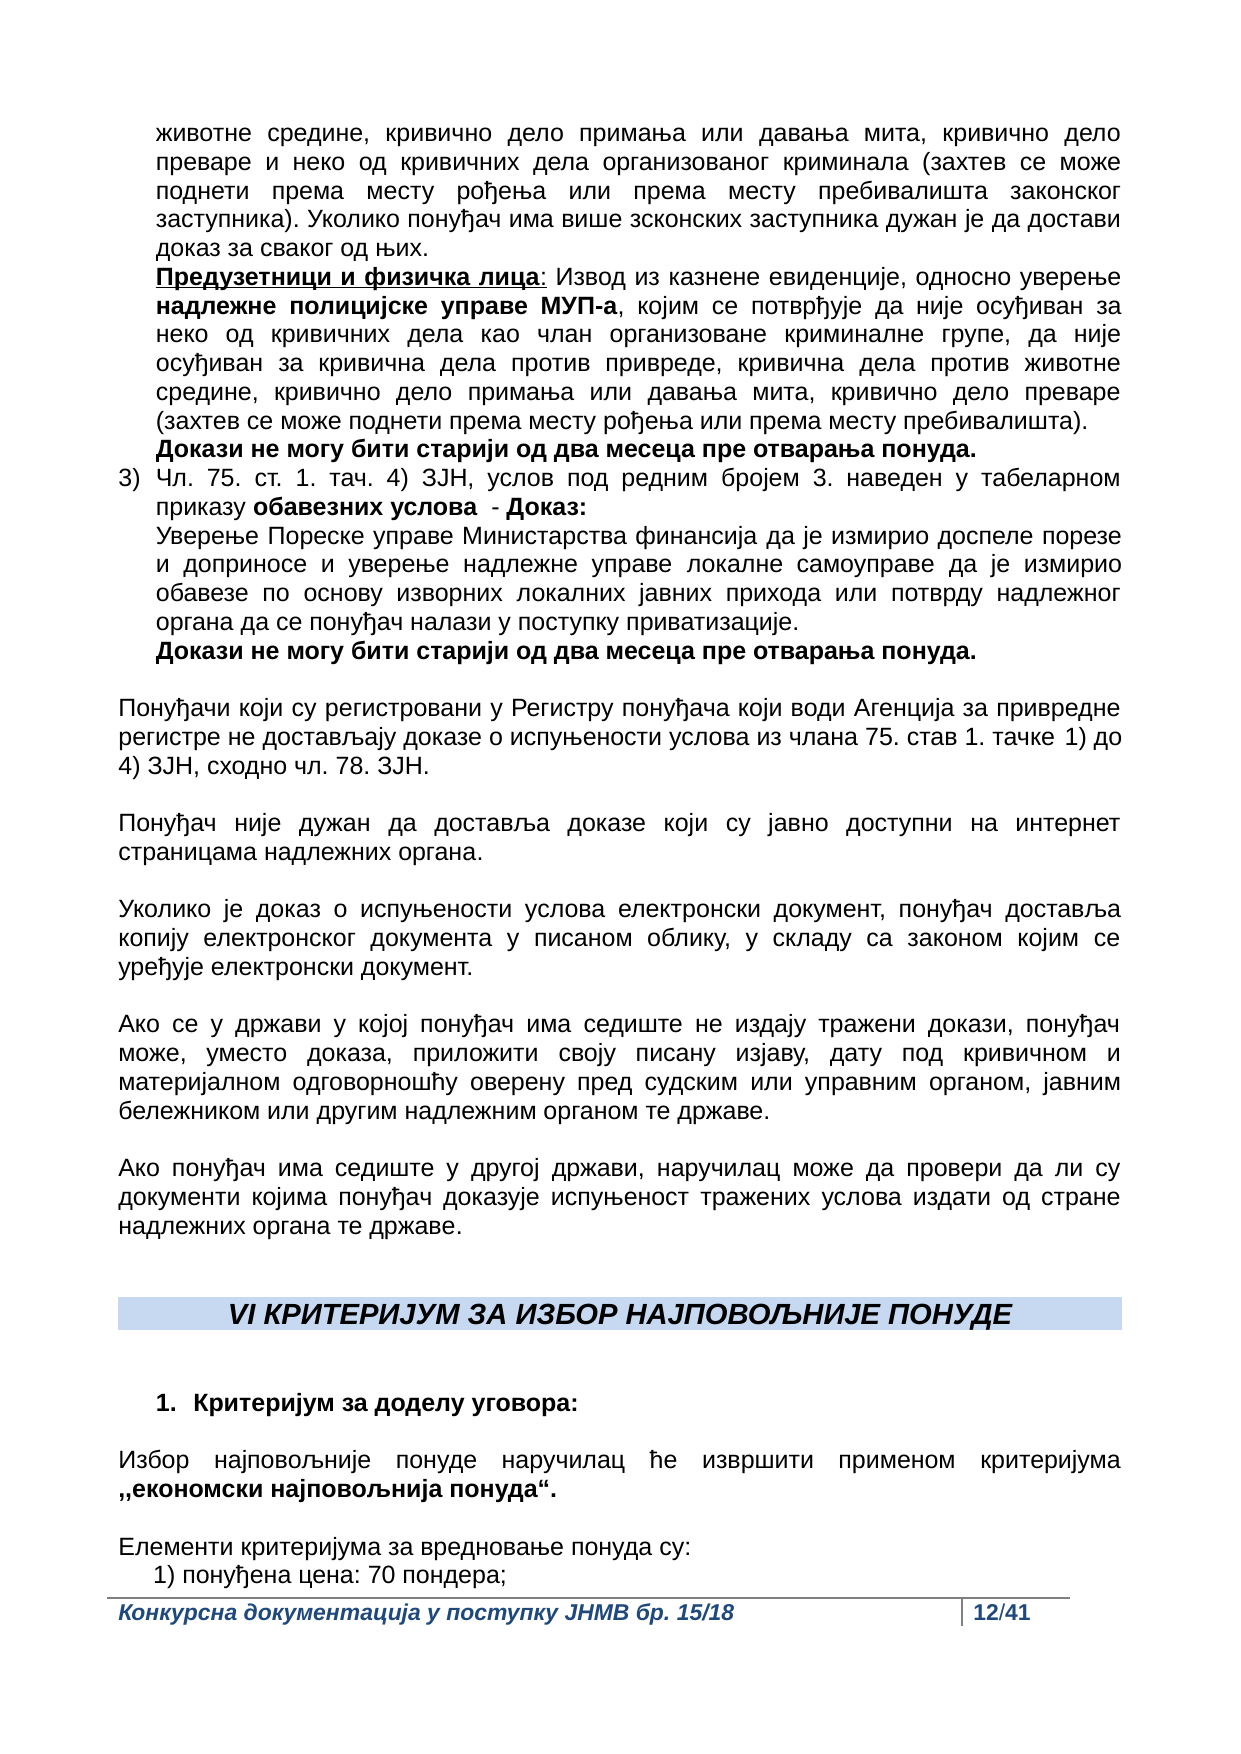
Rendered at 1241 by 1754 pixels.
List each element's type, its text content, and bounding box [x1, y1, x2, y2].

list Уколико је доказ о испуњености услова електронски документ, понуђач доставља копију електронског документа у писаном облику, у складу са законом којим се уређује електронски документ. [118, 894, 1122, 981]
list Уверење Пореске управе Министарства финансија да је измирио доспеле порезе и доприносе и уверење надлежне управе локалне самоуправе да је измирио обавезе по основу изворних локалних јавних прихода или потврду надлежног органа да се понуђач налази у поступку приватизације. [156, 521, 1122, 636]
list Критеријум за доделу уговора: [156, 1388, 1122, 1417]
text Елементи критеријума за вредновање понуда су: [118, 1532, 1122, 1560]
text Избор најповољније понуде наручилац ће извршити применом критеријума ,,економски најповољнија понуда“. [118, 1445, 1122, 1503]
list VI КРИТЕРИЈУМ ЗА ИЗБОР НАЈПОВОЉНИЈЕ ПОНУДЕ [118, 1297, 1122, 1330]
list Понуђач није дужан да доставља доказе који су јавно доступни на интернет страницама надлежних органа. [118, 808, 1122, 866]
list Докази не могу бити старији од два месеца пре отварања понуда. [156, 434, 1122, 463]
list Чл. 75. ст. 1. тач. 4) ЗЈН, услов под редним бројем 3. наведен у табеларном приказу обавезних услова - Доказ: [118, 463, 1122, 521]
list Предузетници и физичка лица: Извод из казнене евиденције, односно уверење надлежне полицијске управе МУП-а, којим се потврђује да није осуђиван за неко од кривичних дела као члан организоване криминалне групе, да није осуђиван за кривична дела против привреде, кривична дела против животне средине, кривично дело примања или давања мита, кривично дело преваре (захтев се може поднети према месту рођења или према месту пребивалишта). [156, 262, 1122, 434]
list Ако понуђач има седиште у другој држави, наручилац може да провери да ли су документи којима понуђач доказује испуњеност тражених услова издати од стране надлежних органа те државе. [118, 1153, 1122, 1239]
list Понуђачи који су регистровани у Регистру понуђача који води Агенција за привредне регистре не достављају доказе о испуњености услова из члана 75. став 1. тачке 1) до 4) ЗЈН, сходно чл. 78. ЗЈН. [118, 693, 1122, 779]
list Докази не могу бити старији од два месеца пре отварања понуда. [156, 636, 1122, 664]
text 1) понуђена цена: 70 пондера; [118, 1560, 1122, 1589]
list Ако се у држави у којој понуђач има седиште не издају тражени докази, понуђач може, уместо доказа, приложити своју писану изјаву, дату под кривичном и материјалном одговорношћу оверену пред судским или управним органом, јавним бележником или другим надлежним органом те државе. [118, 1009, 1122, 1124]
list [156, 118, 1122, 262]
